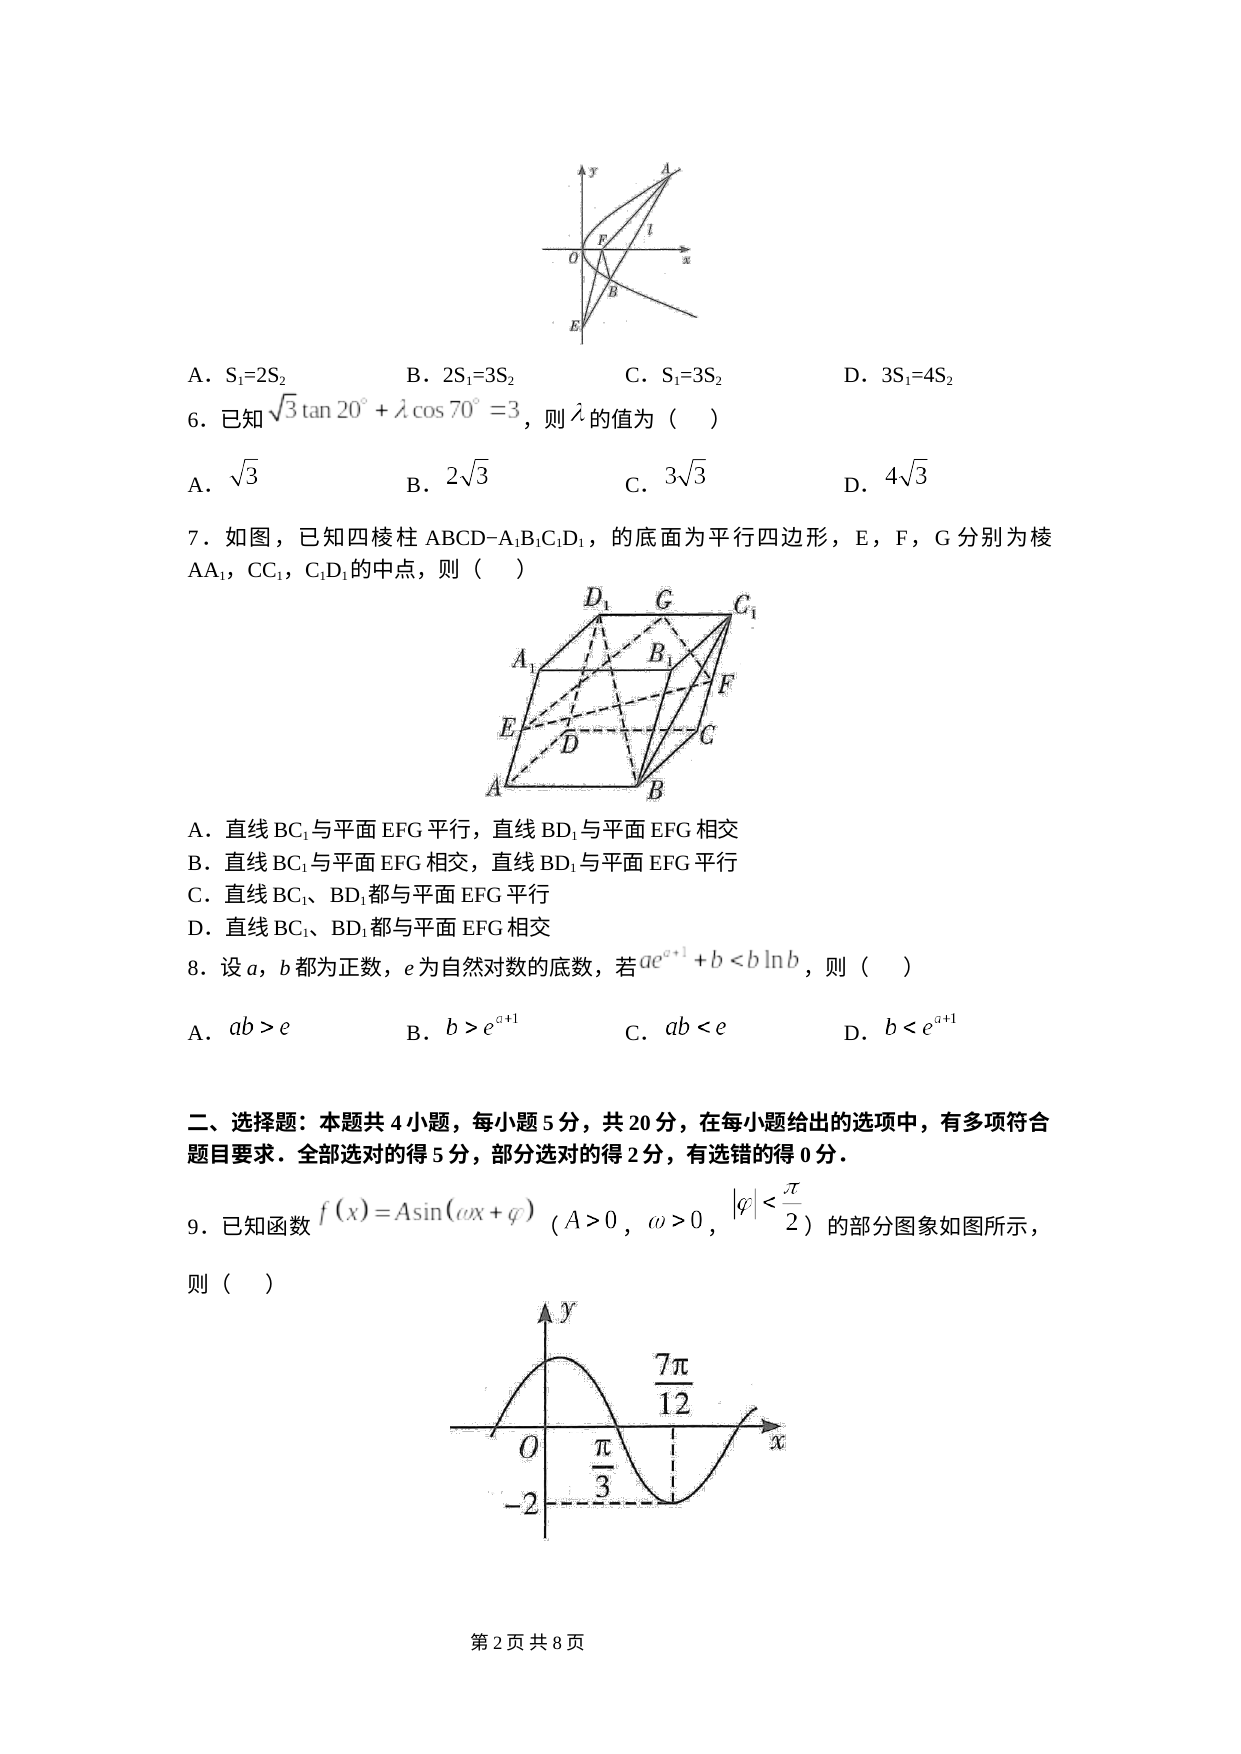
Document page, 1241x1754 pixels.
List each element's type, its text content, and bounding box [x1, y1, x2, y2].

text B．直线BC1与平面EFG相交，直线BD1与平面EFG平行 [187, 844, 1053, 877]
text 9．已知函数（，，）的部分图象如图所示，则（ ） [187, 1169, 1053, 1299]
text A． B． C． D． [187, 1007, 1053, 1072]
text A．直线BC1与平面EFG平行，直线BD1与平面EFG相交 [187, 812, 1053, 844]
text 7．如图，已知四棱柱ABCD−A1B1C1D1，的底面为平行四边形，E，F，G分别为棱AA1，CC1，C1D1的中点，则（ ） [187, 519, 1053, 584]
text A． B． C． D． [187, 454, 1053, 519]
picture [481, 584, 759, 806]
text 6．已知，则的值为（ ） [187, 389, 1053, 454]
text 8．设a，b都为正数，e为自然对数的底数，若，则（ ） [187, 942, 1053, 1007]
text 二、选择题：本题共4小题，每小题5分，共20分，在每小题给出的选项中，有多项符合题目要求．全部选对的得5分，部分选对的得2分，有选错的得0分． [187, 1104, 1053, 1169]
picture [450, 1299, 791, 1541]
text C．直线BC1、BD1都与平面EFG平行 [187, 877, 1053, 909]
text D．直线BC1、BD1都与平面EFG相交 [187, 909, 1053, 942]
picture [541, 162, 699, 345]
text A．S1=2S2 B．2S1=3S2 C．S1=3S2 D．3S1=4S2 [187, 357, 1053, 389]
